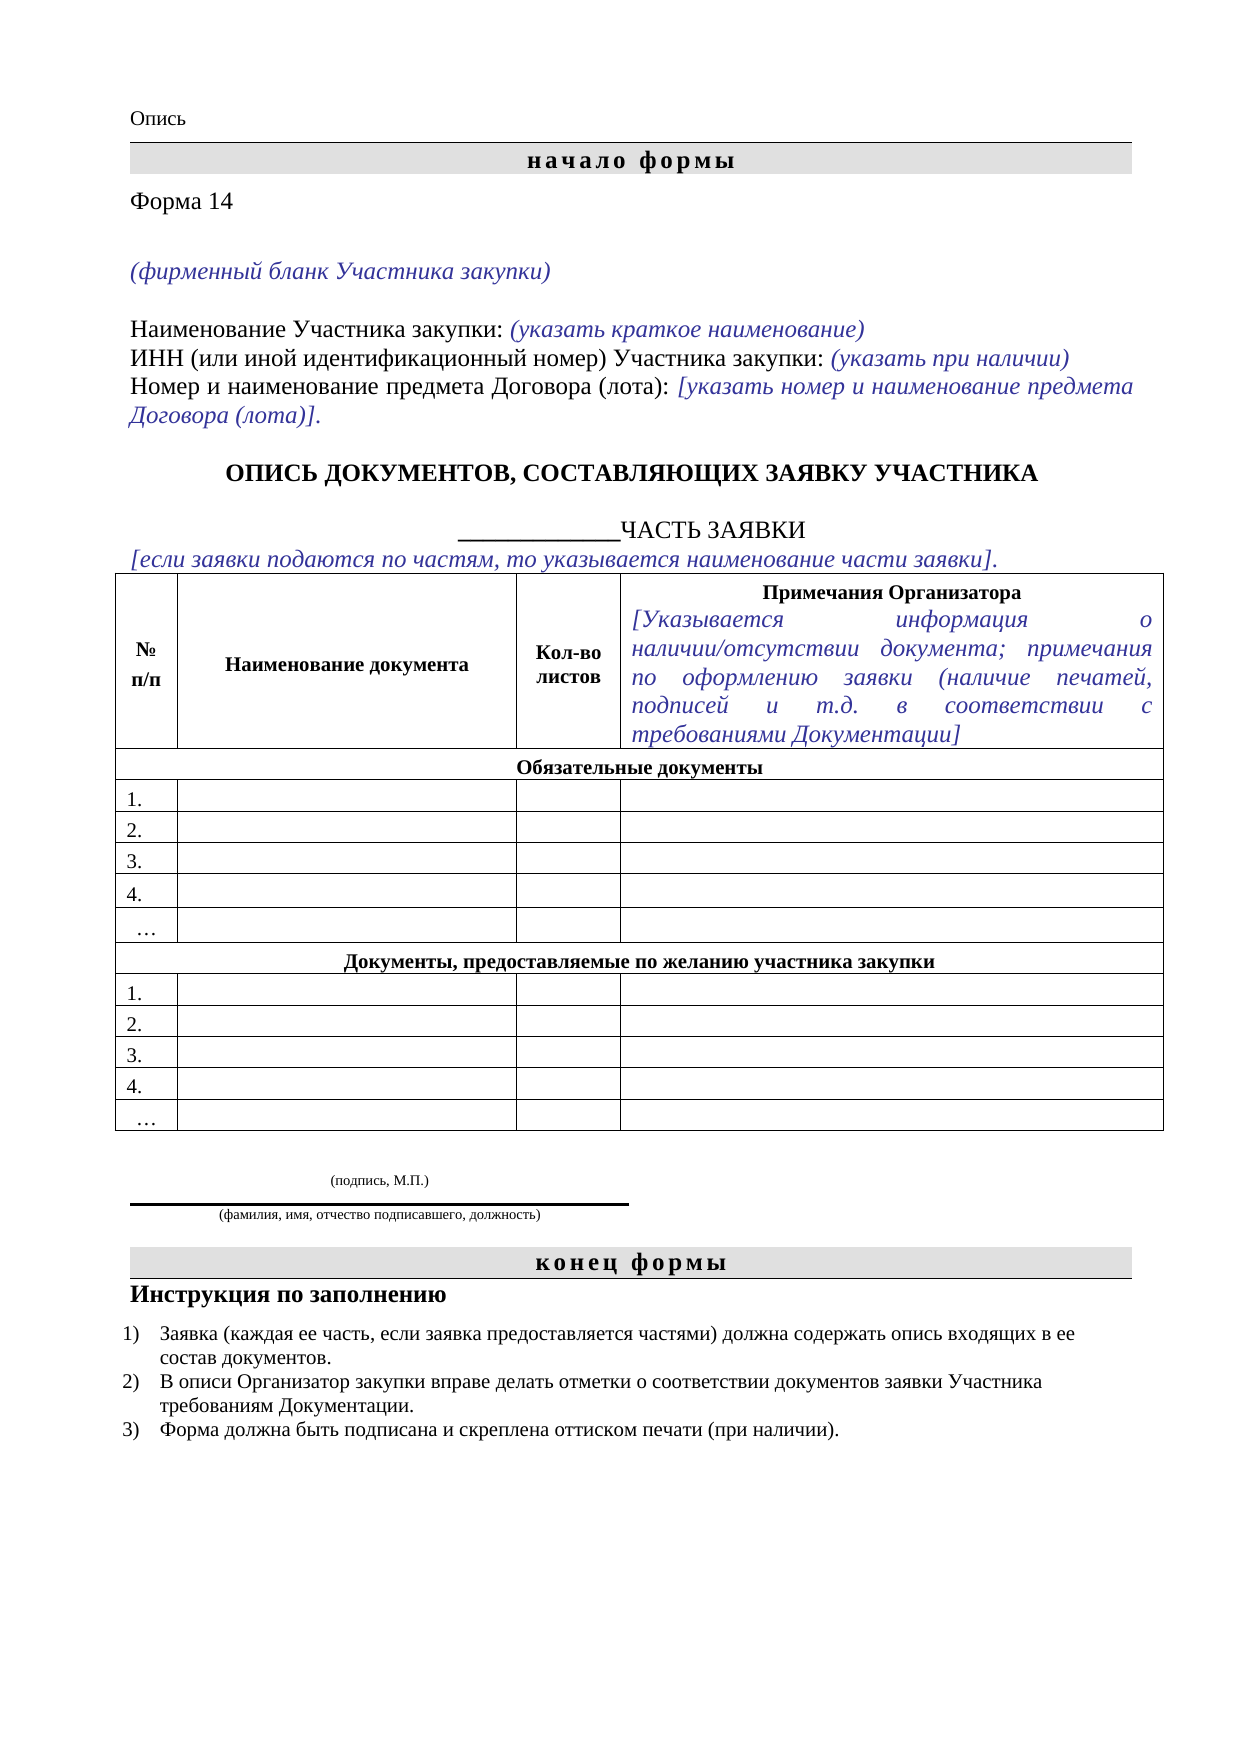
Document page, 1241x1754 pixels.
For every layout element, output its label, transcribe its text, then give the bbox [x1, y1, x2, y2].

table_cell [517, 974, 620, 1004]
table_cell [621, 1006, 1163, 1036]
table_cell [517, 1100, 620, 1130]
table_cell [517, 780, 620, 811]
table_cell [621, 843, 1163, 873]
table_cell [116, 974, 177, 1004]
table_cell [621, 812, 1163, 842]
table_cell [517, 843, 620, 873]
text начало формы [130, 143, 1132, 174]
table_cell [517, 908, 620, 942]
table_cell [621, 908, 1163, 942]
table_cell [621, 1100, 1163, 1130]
table_header Кол-во листов [517, 574, 620, 748]
table_cell [178, 874, 516, 907]
text ИНН (или иной идентификационный номер) Участника закупки: (указать при наличии) [130, 343, 1134, 371]
table_cell [517, 1006, 620, 1036]
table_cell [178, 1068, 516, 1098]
table_cell [621, 1037, 1163, 1067]
table_cell [178, 1037, 516, 1067]
table_cell [621, 780, 1163, 811]
text (фамилия, имя, отчество подписавшего, должность) [130, 1206, 629, 1235]
table_cell [116, 780, 177, 811]
text Опись [130, 106, 1134, 129]
table_cell [517, 874, 620, 907]
table_cell [178, 974, 516, 1004]
table_cell [178, 843, 516, 873]
text Наименование Участника закупки: (указать краткое наименование) [130, 314, 1134, 343]
text _____________ЧАСТЬ ЗАЯВКИ [130, 515, 1134, 544]
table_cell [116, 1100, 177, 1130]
text (фирменный бланк Участника закупки) [130, 256, 1134, 285]
table_cell [116, 843, 177, 873]
table_cell [621, 974, 1163, 1004]
list В описи Организатор закупки вправе делать отметки о соответствии документов заявки Участника требованиям Документации. [122, 1369, 1134, 1417]
table_cell [178, 780, 516, 811]
table_cell … [116, 908, 177, 942]
text Номер и наименование предмета Договора (лота): [указать номер и наименование предмета Договора (лота)]. [130, 371, 1134, 429]
list Заявка (каждая ее часть, если заявка предоставляется частями) должна содержать опись входящих в ее состав документов. [122, 1321, 1134, 1369]
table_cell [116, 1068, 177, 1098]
table_cell [517, 812, 620, 842]
table_header Примечания Организатора [Указывается информация о наличии/отсутствии документа; примечания по оформлению заявки (наличие печатей, подписей и т.д. в соответствии с требованиями Документации] [621, 574, 1163, 748]
table_cell [116, 874, 177, 907]
table_cell [116, 1037, 177, 1067]
table_cell [116, 1006, 177, 1036]
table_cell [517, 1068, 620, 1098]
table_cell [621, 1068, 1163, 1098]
text конец формы [130, 1247, 1132, 1278]
text Инструкция по заполнению [130, 1279, 1134, 1308]
text (подпись, М.П.) [130, 1172, 629, 1203]
text [если заявки подаются по частям, то указывается наименование части заявки]. [130, 544, 1134, 573]
table_cell Обязательные документы [116, 749, 1163, 779]
table_cell [517, 1037, 620, 1067]
table_cell [178, 1006, 516, 1036]
table_header Наименование документа [178, 574, 516, 748]
list Форма должна быть подписана и скреплена оттиском печати (при наличии). [122, 1417, 1134, 1441]
text Опись документов, составляющих заявку участника [130, 458, 1134, 486]
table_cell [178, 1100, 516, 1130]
table_header № п/п [116, 574, 177, 748]
table_cell [178, 812, 516, 842]
table_cell [178, 908, 516, 942]
table_cell Документы, предоставляемые по желанию участника закупки [116, 943, 1163, 973]
table_cell [621, 874, 1163, 907]
text Форма 14 [130, 186, 1134, 215]
table_cell [116, 812, 177, 842]
